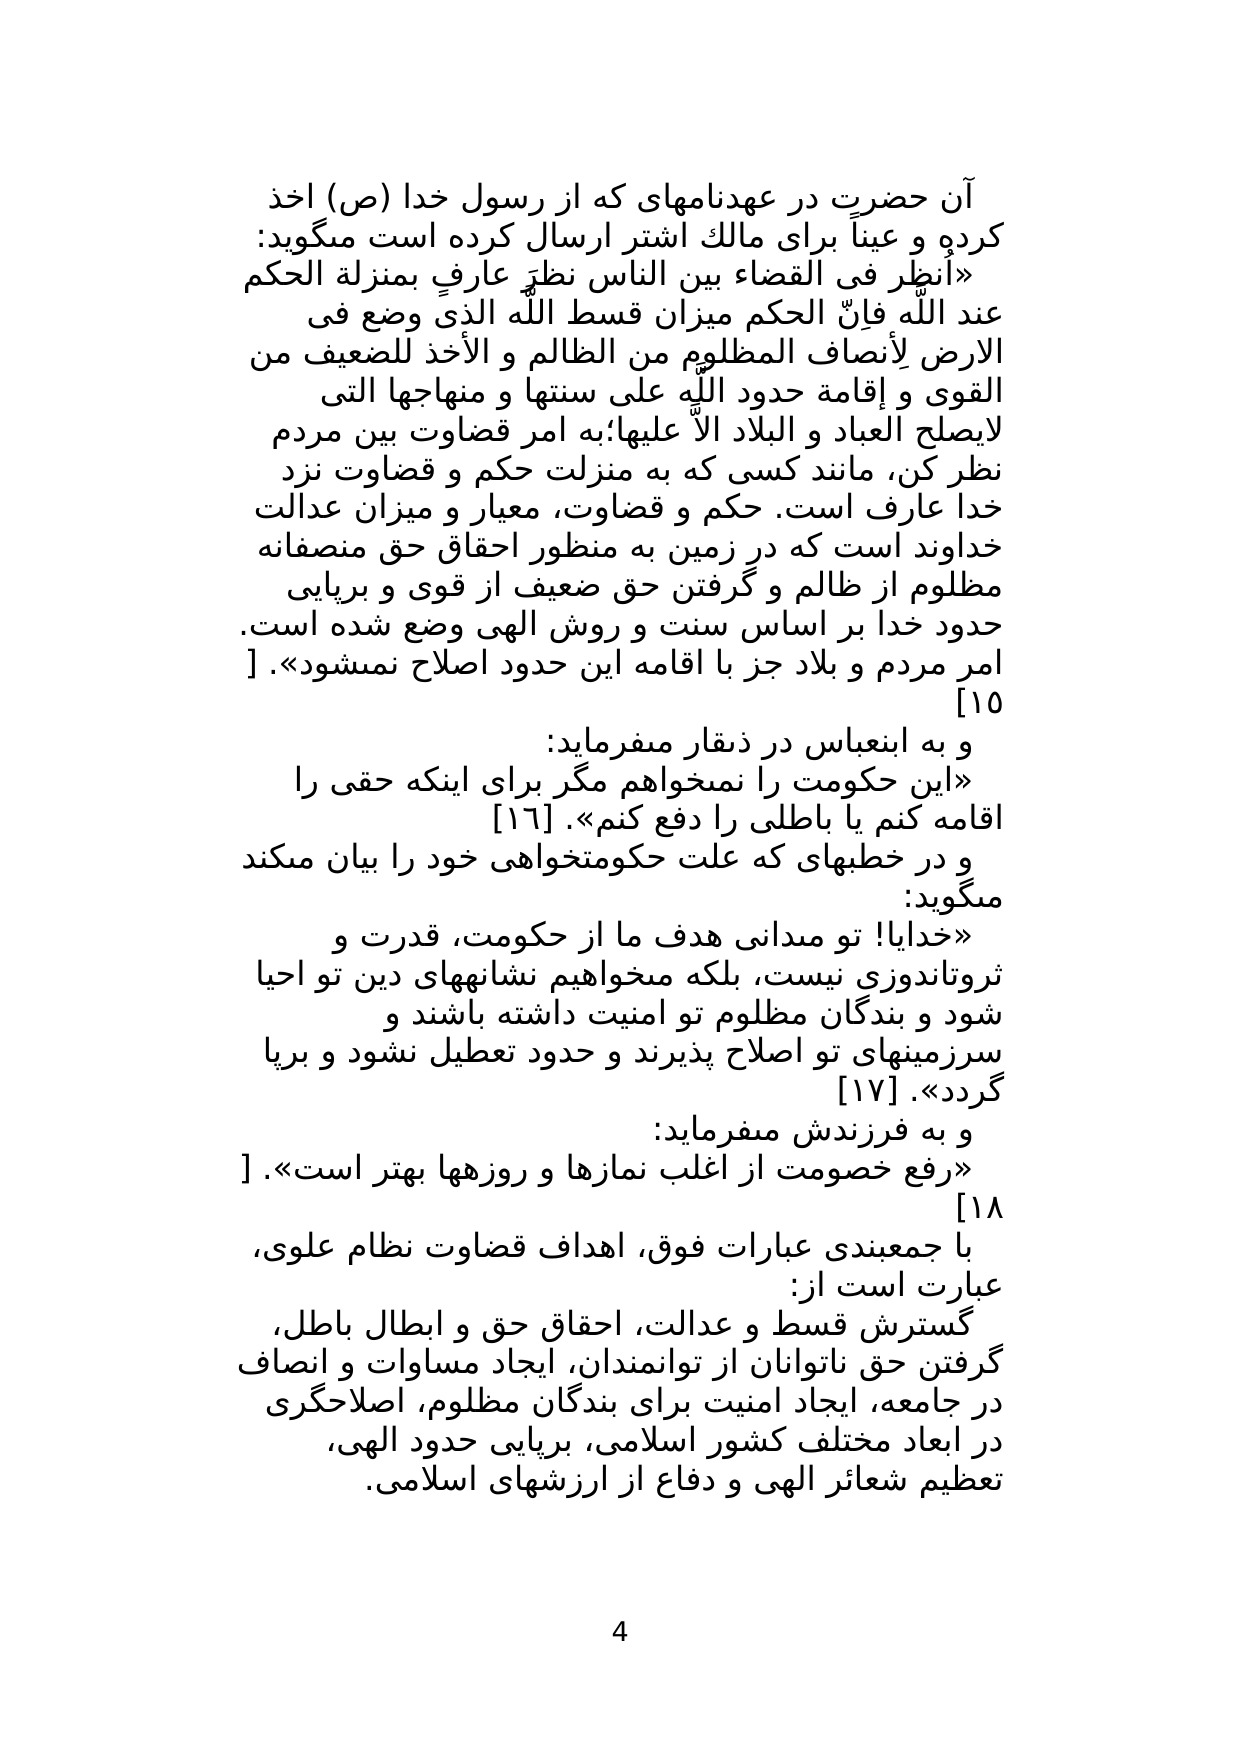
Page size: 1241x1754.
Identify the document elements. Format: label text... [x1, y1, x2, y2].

text و در خطبه‏اى كه علت حكومت‏خواهى خود را بيان مى‏كند مى‏گويد: [236, 838, 1004, 915]
text «اُنظر فى القضاء بين الناس نظرَ عارفٍ بمنزلة الحكم عند اللَّه فاِنّ الحكم ميزان قسط اللَّه الذى وضع فى الارض لِأنصاف المظلوم من الظالم و الأخذ للضعيف من القوى و إقامة حدود اللَّه على سنتها و منهاجها التى لايصلح العباد و البلاد الاَّ عليها؛به امر قضاوت بين مردم نظر كن، مانند كسى كه به منزلت حكم و قضاوت نزد خدا عارف است. حكم و قضاوت، معيار و ميزان عدالت خداوند است كه در زمين به منظور احقاق حق منصفانه مظلوم از ظالم و گرفتن حق ضعيف از قوى و برپايى حدود خدا بر اساس سنت و روش الهى وضع شده است. امر مردم و بلاد جز با اقامه اين حدود اصلاح نمى‏شود». [١٥] [236, 255, 1004, 721]
text و به فرزندش مى‏فرمايد: [236, 1110, 1004, 1148]
text «رفع خصومت از اغلب نمازها و روزه‏ها بهتر است». [١٨] [236, 1148, 1004, 1226]
text «خدايا! تو مى‏دانى هدف ما از حكومت، قدرت و ثروت‏اندوزى نيست، بلكه مى‏خواهيم نشانه‏هاى دين تو احيا شود و بندگان مظلوم تو امنيت داشته باشند و سرزمينهاى تو اصلاح پذيرند و حدود تعطيل نشود و برپا گردد». [١٧] [236, 915, 1004, 1110]
text «اين حكومت را نمى‏خواهم مگر براى اينكه حقى را اقامه كنم يا باطلى را دفع كنم». [١٦] [236, 760, 1004, 838]
text گسترش قسط و عدالت، احقاق حق و ابطال باطل، گرفتن حق ناتوانان از توانمندان، ايجاد مساوات و انصاف در جامعه، ايجاد امنيت براى بندگان مظلوم، اصلاح‏گرى در ابعاد مختلف كشور اسلامى، برپايى حدود الهى، تعظيم شعائر الهى و دفاع از ارزشهاى اسلامى. [236, 1304, 1004, 1498]
text و به ابن‏عباس در ذى‏قار مى‏فرمايد: [236, 721, 1004, 760]
text با جمع‏بندى عبارات فوق، اهداف قضاوت نظام علوى، عبارت است از: [236, 1226, 1004, 1304]
text آن حضرت در عهدنامه‏اى كه از رسول خدا (ص) اخذ كرده و عيناً براى مالك اشتر ارسال كرده است مى‏گويد: [236, 177, 1004, 255]
